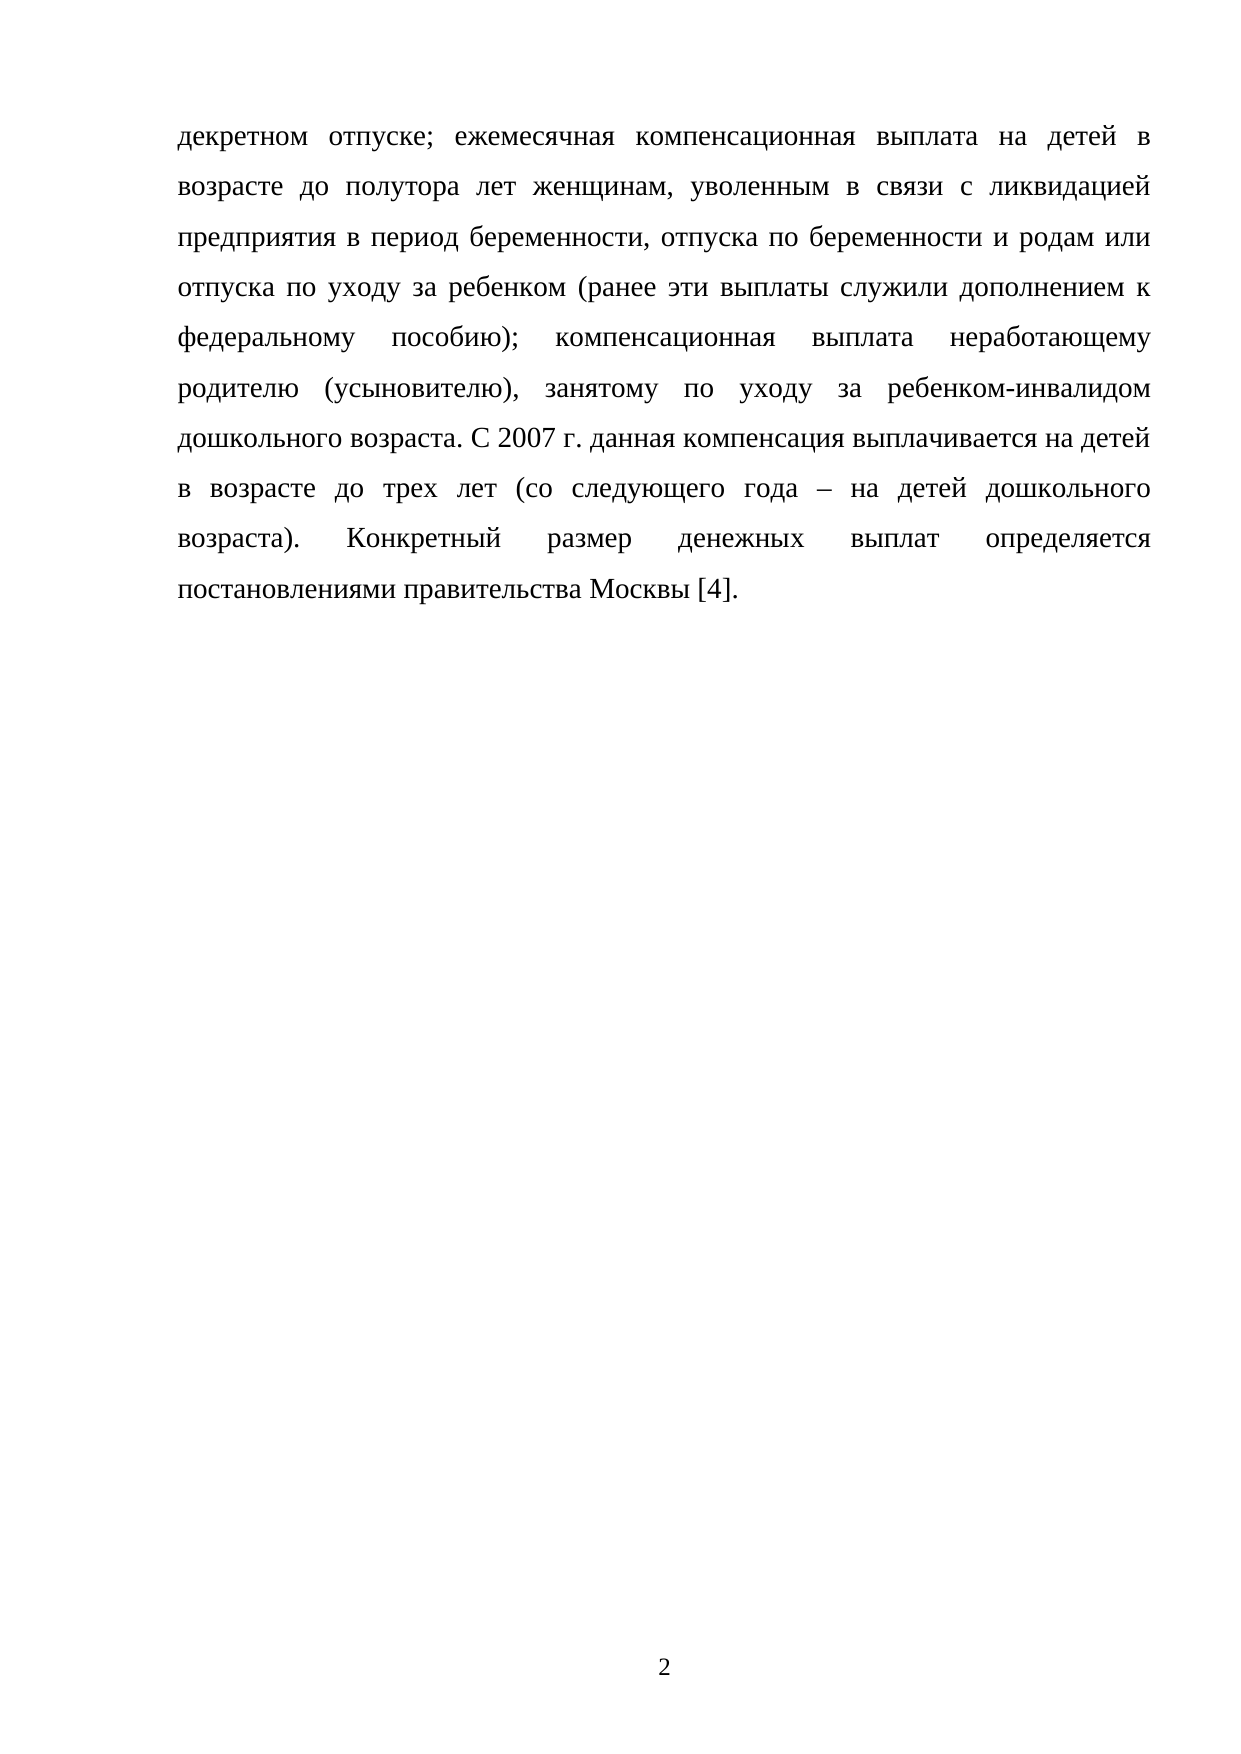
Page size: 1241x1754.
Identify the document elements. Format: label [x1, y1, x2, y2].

text [177, 118, 1152, 604]
